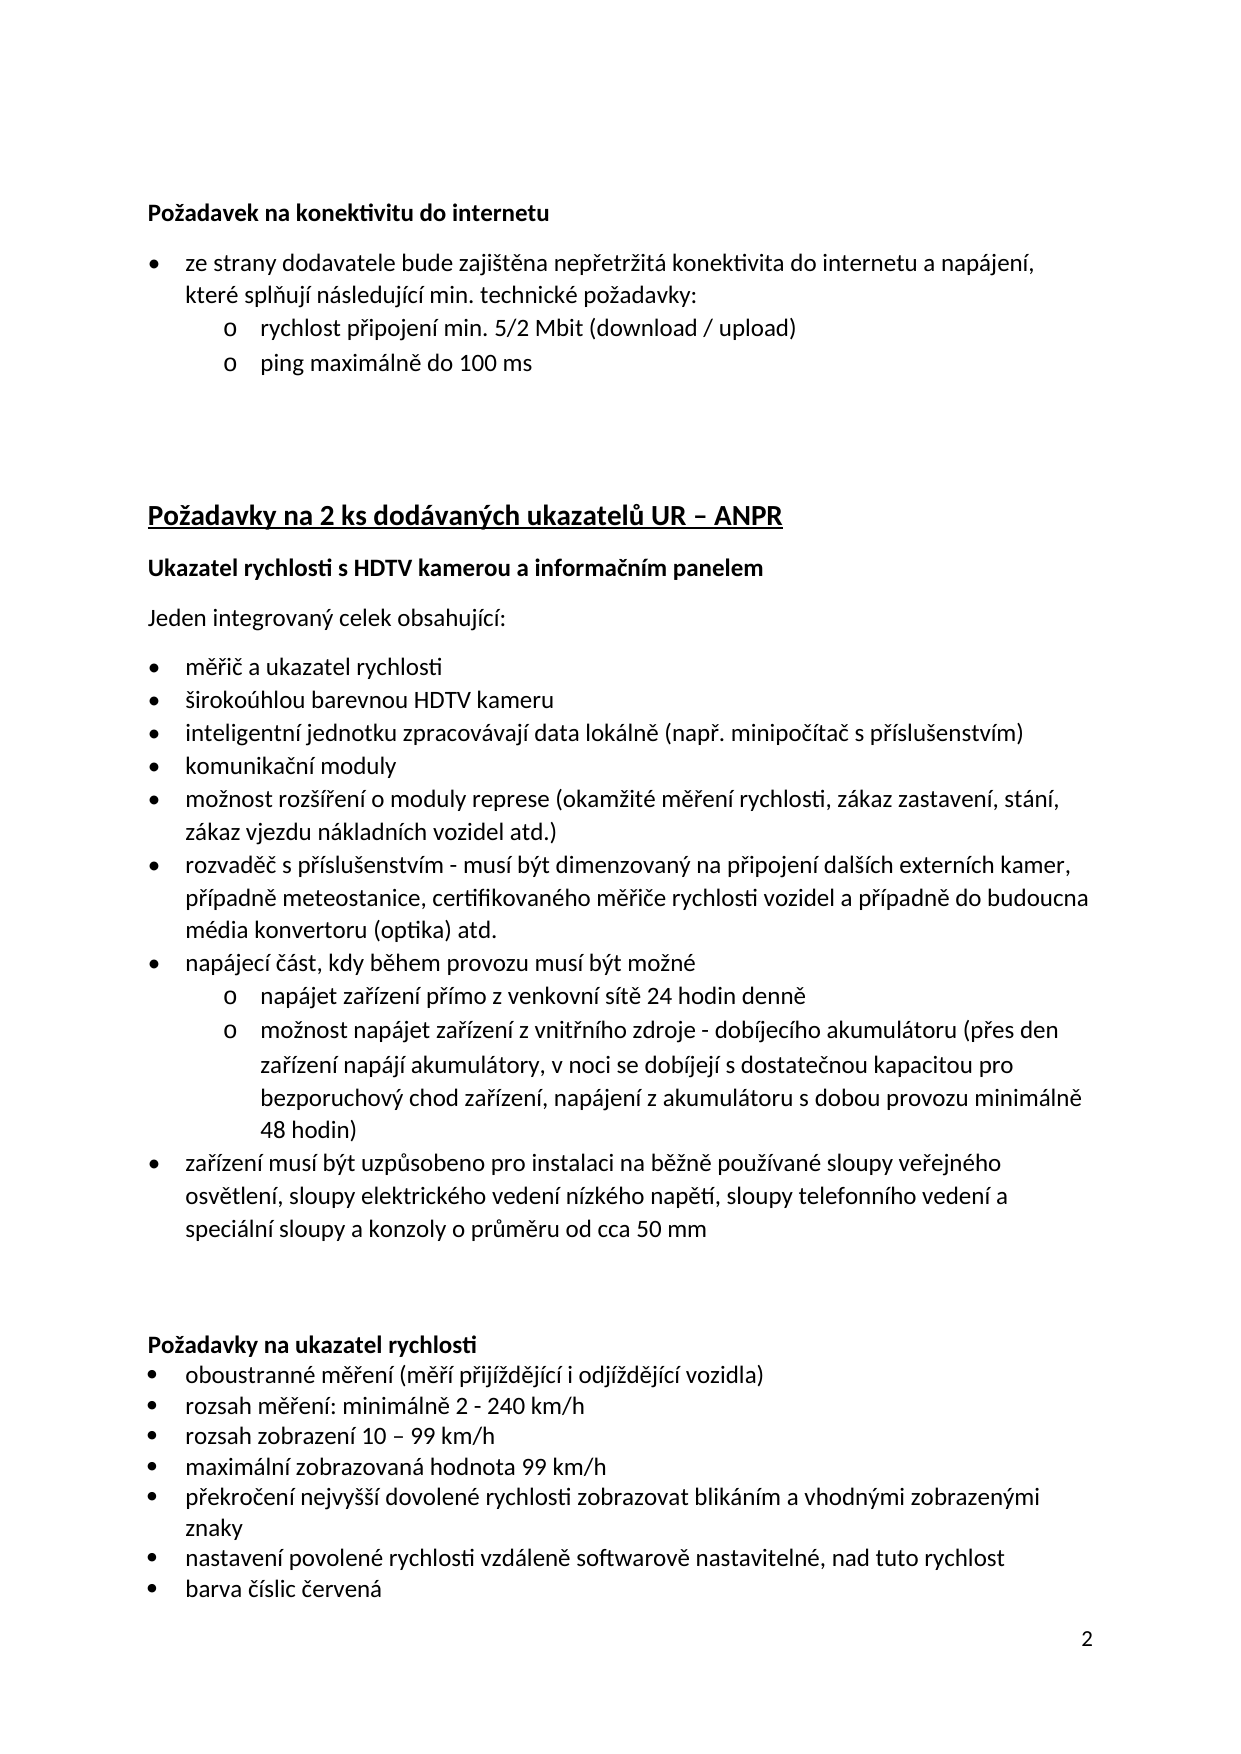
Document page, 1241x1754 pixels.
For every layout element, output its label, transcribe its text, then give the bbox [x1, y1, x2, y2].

list měřič a ukazatel rychlosti [148, 651, 1093, 682]
list oboustranné měření (měří přijíždějící i odjíždějící vozidla) [148, 1359, 1093, 1390]
list rozvaděč s příslušenstvím - musí být dimenzovaný na připojení dalších externích kamer, případně meteostanice, certifikovaného měřiče rychlosti vozidel a případně do budoucna média konvertoru (optika) atd. [148, 849, 1093, 945]
text Požadavky na ukazatel rychlosti [148, 1329, 1093, 1359]
list ze strany dodavatele bude zajištěna nepřetržitá konektivita do internetu a napájení, které splňují následující min. technické požadavky: [148, 247, 1093, 310]
text Požadavek na konektivitu do internetu [148, 197, 1093, 228]
text Ukazatel rychlosti s HDTV kamerou a informačním panelem [148, 552, 1093, 583]
list ping maximálně do 100 ms [223, 347, 1093, 379]
text Jeden integrovaný celek obsahující: [148, 602, 1093, 632]
list rychlost připojení min. 5/2 Mbit (download / upload) [223, 313, 1093, 344]
list napájecí část, kdy během provozu musí být možné [148, 947, 1093, 978]
list komunikační moduly [148, 750, 1093, 781]
list maximální zobrazovaná hodnota 99 km/h [148, 1451, 1093, 1481]
list překročení nejvyšší dovolené rychlosti zobrazovat blikáním a vhodnými zobrazenými znaky [148, 1481, 1093, 1542]
list rozsah měření: minimálně 2 - 240 km/h [148, 1390, 1093, 1420]
list možnost rozšíření o moduly represe (okamžité měření rychlosti, zákaz zastavení, stání, zákaz vjezdu nákladních vozidel atd.) [148, 783, 1093, 846]
list nastavení povolené rychlosti vzdáleně softwarově nastavitelné, nad tuto rychlost [148, 1542, 1093, 1573]
list možnost napájet zařízení z vnitřního zdroje - dobíjecího akumulátoru (přes den zařízení napájí akumulátory, v noci se dobíjejí s dostatečnou kapacitou pro bezporuchový chod zařízení, napájení z akumulátoru s dobou provozu minimálně 48 hodin) [223, 1015, 1093, 1145]
list rozsah zobrazení 10 – 99 km/h [148, 1420, 1093, 1451]
list inteligentní jednotku zpracovávají data lokálně (např. minipočítač s příslušenstvím) [148, 717, 1093, 748]
list zařízení musí být uzpůsobeno pro instalaci na běžně používané sloupy veřejného osvětlení, sloupy elektrického vedení nízkého napětí, sloupy telefonního vedení a speciální sloupy a konzoly o průměru od cca 50 mm [148, 1148, 1093, 1244]
list barva číslic červená [148, 1573, 1093, 1603]
list širokoúhlou barevnou HDTV kameru [148, 684, 1093, 715]
list napájet zařízení přímo z venkovní sítě 24 hodin denně [223, 980, 1093, 1012]
text Požadavky na 2 ks dodávaných ukazatelů UR – ANPR [148, 497, 1093, 533]
